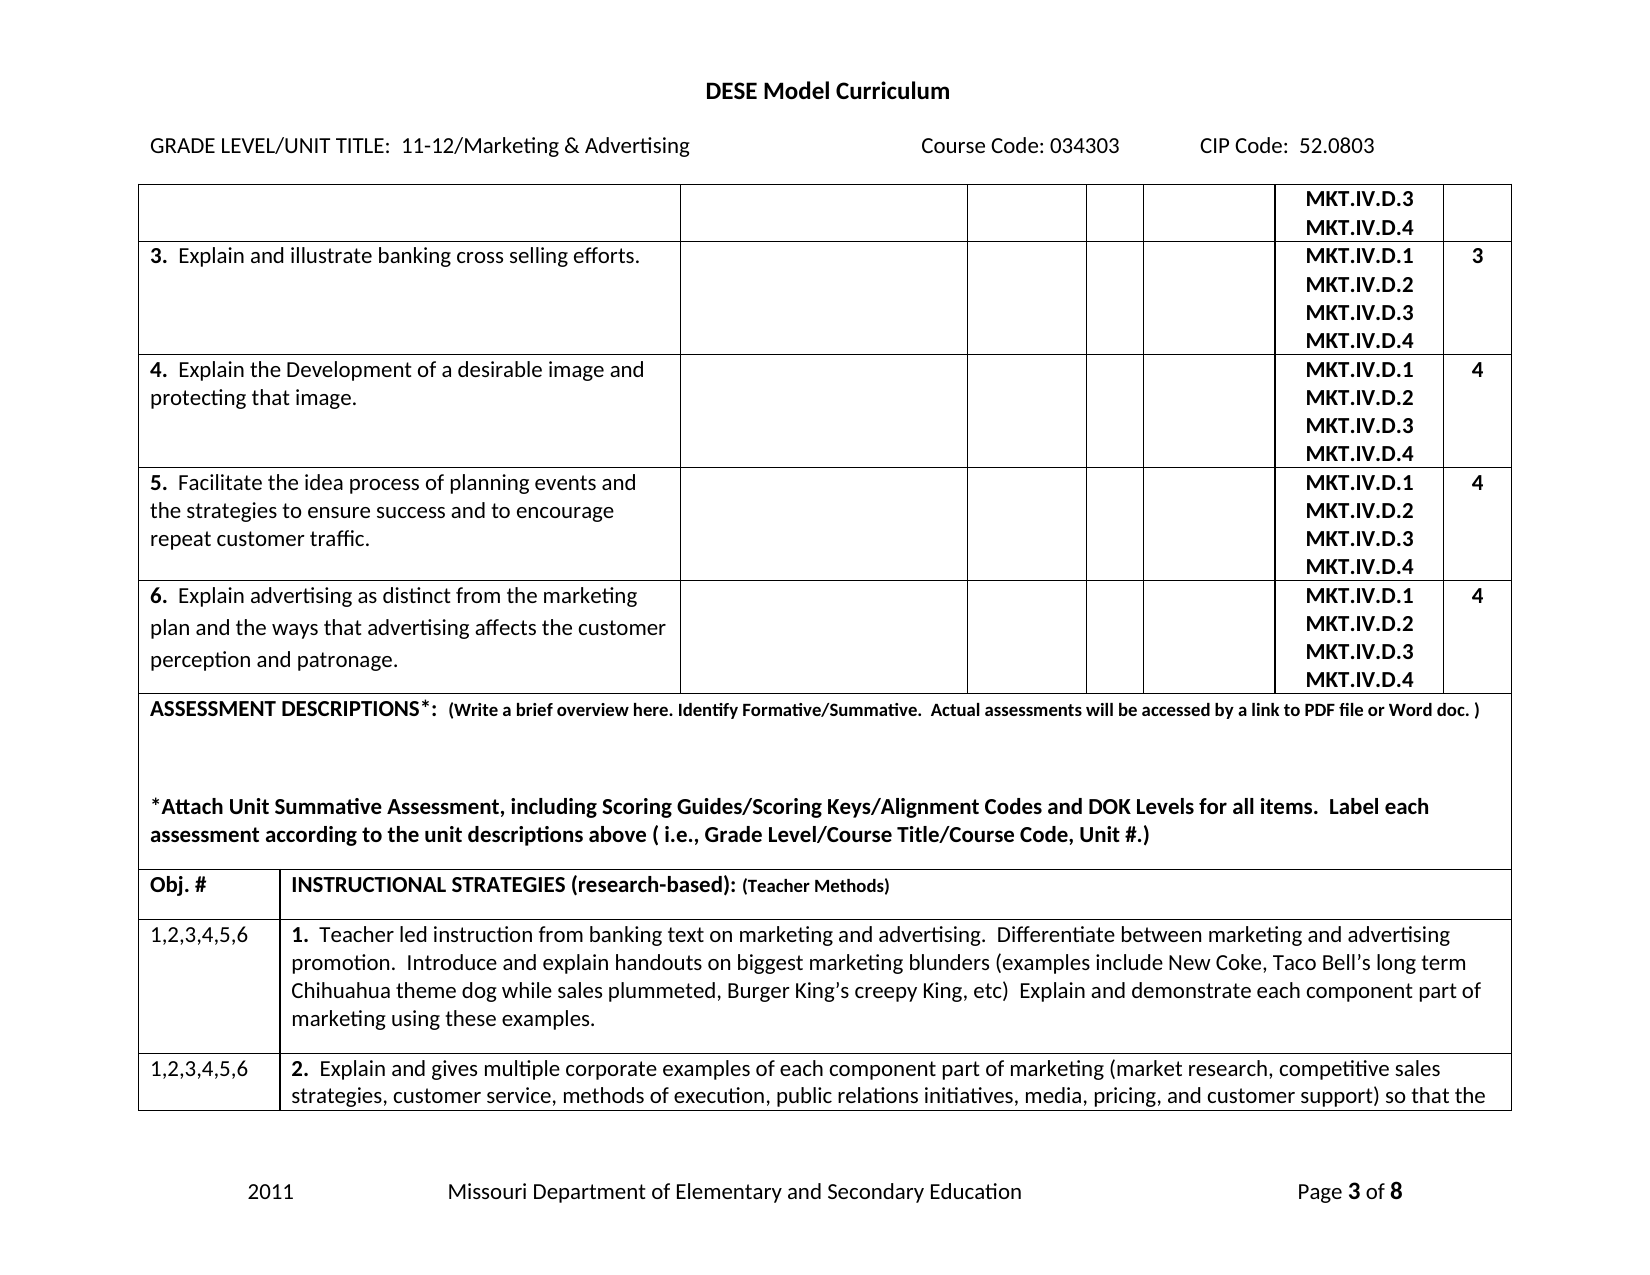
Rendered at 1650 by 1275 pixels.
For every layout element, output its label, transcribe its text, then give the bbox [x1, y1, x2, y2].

table_cell MKT.IV.D.1 MKT.IV.D.2 MKT.IV.D.3 MKT.IV.D.4 [1276, 468, 1443, 580]
table_cell 3 [1444, 242, 1511, 354]
table_cell 5. Facilitate the idea process of planning events and the strategies to ensure success and to encourage repeat customer traffic. [139, 468, 680, 580]
table_cell [968, 581, 1086, 693]
table_cell [1087, 581, 1143, 693]
table_cell 1. Teacher led instruction from banking text on marketing and advertising. Differentiate between marketing and advertising promotion. Introduce and explain handouts on biggest marketing blunders (examples include New Coke, Taco Bell’s long term Chihuahua theme dog while sales plummeted, Burger King’s creepy King, etc) Explain and demonstrate each component part of marketing using these examples. [281, 920, 1511, 1053]
table_cell 1,2,3,4,5,6 [139, 920, 279, 1053]
table_cell [1144, 468, 1274, 580]
table_cell 4 [1444, 581, 1511, 693]
table_cell 3. Explain and illustrate banking cross selling efforts. [139, 242, 680, 354]
table_cell [1144, 355, 1274, 467]
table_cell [281, 1054, 1511, 1110]
table_cell [968, 185, 1086, 241]
table_cell ASSESSMENT DESCRIPTIONS*: (Write a brief overview here. Identify Formative/Summative. Actual assessments will be accessed by a link to PDF file or Word doc. ) *Attach Unit Summative Assessment, including Scoring Guides/Scoring Keys/Alignment Codes and DOK Levels for all items. Label each assessment according to the unit descriptions above ( i.e., Grade Level/Course Title/Course Code, Unit #.) [139, 694, 1511, 869]
table_cell [1087, 468, 1143, 580]
table_cell [968, 468, 1086, 580]
table_cell 4. Explain the Development of a desirable image and protecting that image. [139, 355, 680, 467]
table_cell Obj. # [139, 870, 279, 919]
table_cell [1087, 185, 1143, 241]
table_cell [1144, 185, 1274, 241]
table_cell [1144, 242, 1274, 354]
table_cell 4 [1444, 355, 1511, 467]
table_cell INSTRUCTIONAL STRATEGIES (research-based): (Teacher Methods) [281, 870, 1511, 919]
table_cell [1276, 185, 1443, 241]
table_cell 6. Explain advertising as distinct from the marketing plan and the ways that advertising affects the customer perception and patronage. [139, 581, 680, 693]
table_cell [681, 468, 967, 580]
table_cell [139, 185, 680, 241]
table_cell MKT.IV.D.1 MKT.IV.D.2 MKT.IV.D.3 MKT.IV.D.4 [1276, 242, 1443, 354]
table_cell 4 [1444, 468, 1511, 580]
table_cell [681, 355, 967, 467]
table_cell MKT.IV.D.1 MKT.IV.D.2 MKT.IV.D.3 MKT.IV.D.4 [1276, 355, 1443, 467]
table_cell [1087, 355, 1143, 467]
table_cell [681, 581, 967, 693]
table_cell [1087, 242, 1143, 354]
table_cell 4 [1444, 185, 1511, 241]
table_cell 1,2,3,4,5,6 [139, 1054, 279, 1110]
table_cell MKT.IV.D.1 MKT.IV.D.2 MKT.IV.D.3 MKT.IV.D.4 [1276, 581, 1443, 693]
table_cell [681, 242, 967, 354]
table_cell [968, 242, 1086, 354]
table_cell [968, 355, 1086, 467]
table_cell [1144, 581, 1274, 693]
table_cell [681, 185, 967, 241]
